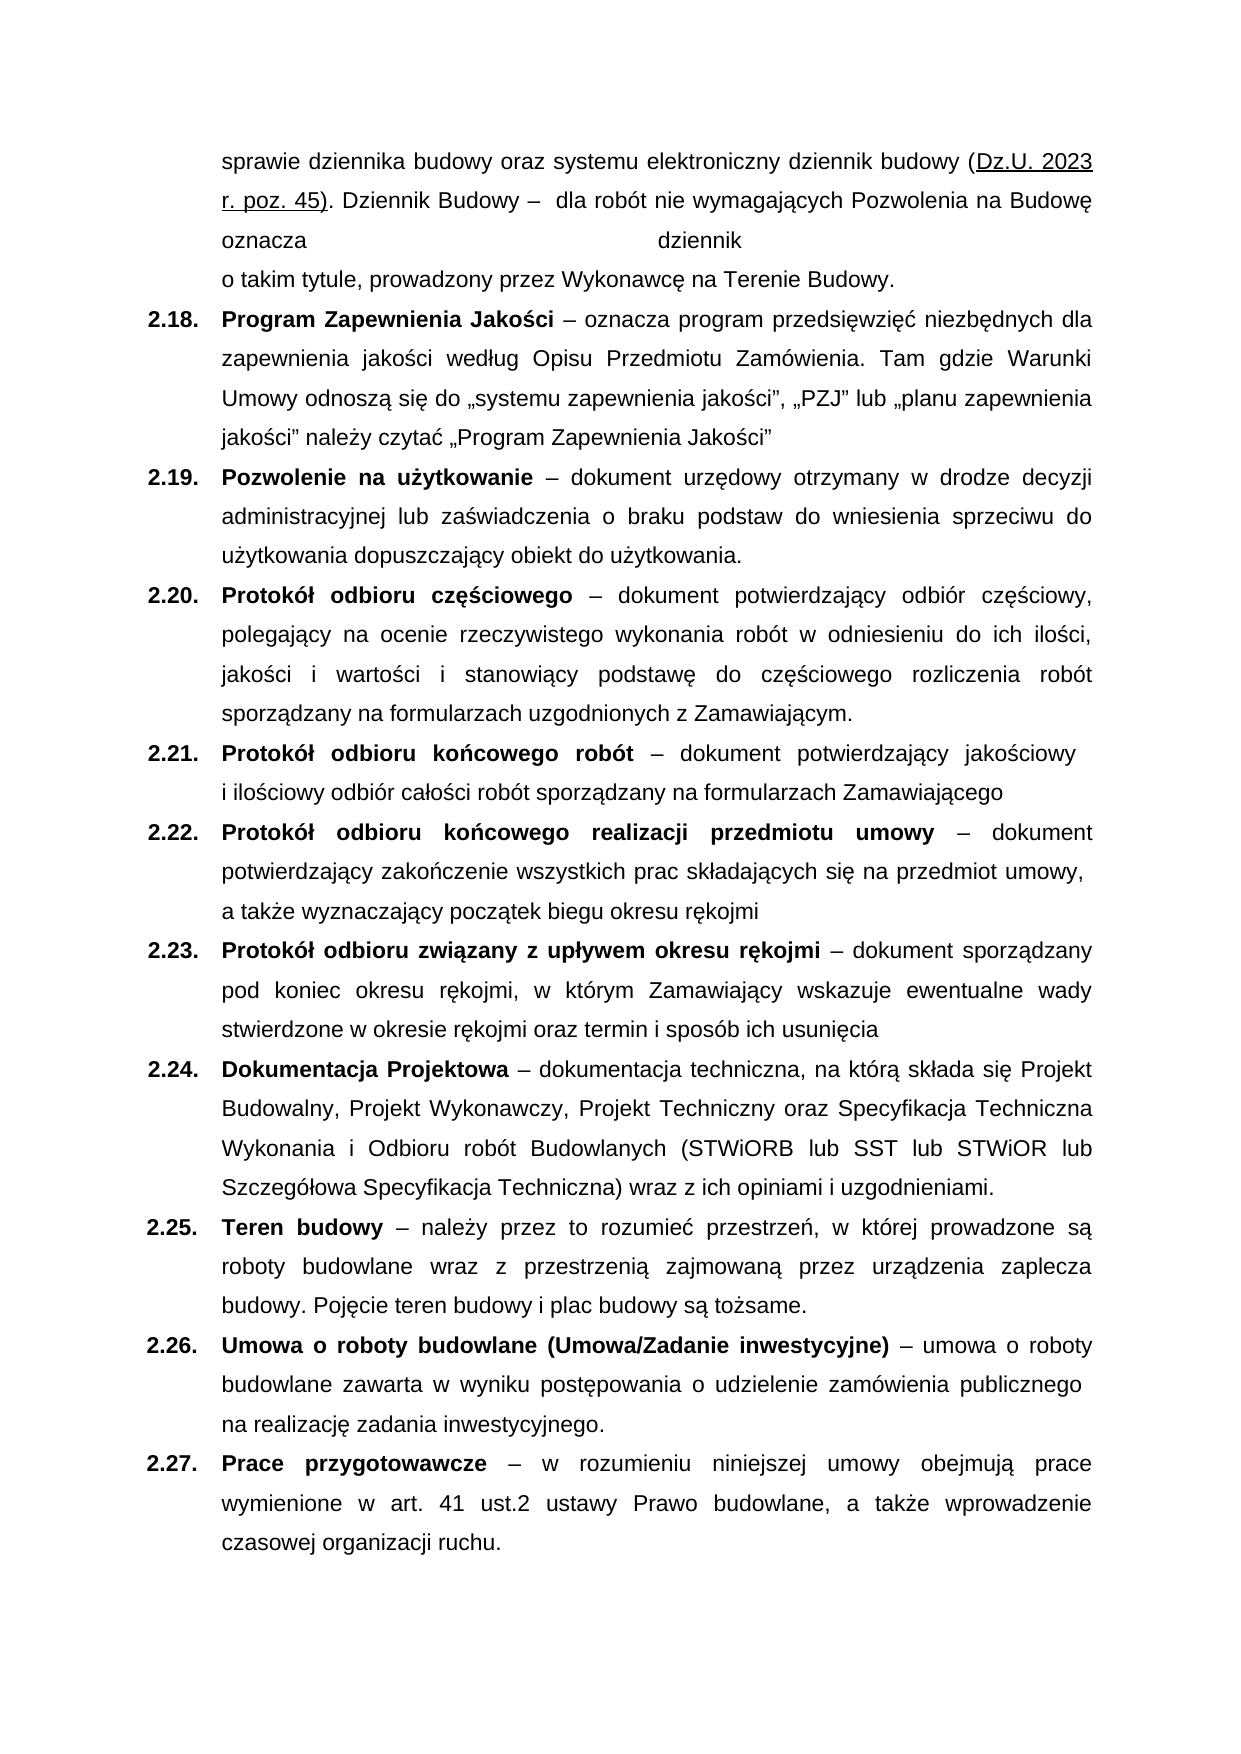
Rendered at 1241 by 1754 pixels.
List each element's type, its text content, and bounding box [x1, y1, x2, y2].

list Pozwolenie na użytkowanie – dokument urzędowy otrzymany w drodze decyzji administracyjnej lub zaświadczenia o braku podstaw do wniesienia sprzeciwu do użytkowania dopuszczający obiekt do użytkowania. [148, 463, 1093, 569]
list Protokół odbioru częściowego – dokument potwierdzający odbiór częściowy, polegający na ocenie rzeczywistego wykonania robót w odniesieniu do ich ilości, jakości i wartości i stanowiący podstawę do częściowego rozliczenia robót sporządzany na formularzach uzgodnionych z Zamawiającym. [148, 582, 1093, 727]
list Umowa o roboty budowlane (Umowa/Zadanie inwestycyjne) – umowa o roboty budowlane zawarta w wyniku postępowania o udzielenie zamówienia publicznego na realizację zadania inwestycyjnego. [146, 1332, 1093, 1437]
list Dokumentacja Projektowa – dokumentacja techniczna, na którą składa się Projekt Budowalny, Projekt Wykonawczy, Projekt Techniczny oraz Specyfikacja Techniczna Wykonania i Odbioru robót Budowlanych (STWiORB lub SST lub STWiOR lub Szczegółowa Specyfikacja Techniczna) wraz z ich opiniami i uzgodnieniami. [148, 1056, 1093, 1200]
list Protokół odbioru końcowego robót – dokument potwierdzający jakościowy i ilościowy odbiór całości robót sporządzany na formularzach Zamawiającego [148, 740, 1093, 806]
list Protokół odbioru związany z upływem okresu rękojmi – dokument sporządzany pod koniec okresu rękojmi, w którym Zamawiający wskazuje ewentualne wady stwierdzone w okresie rękojmi oraz termin i sposób ich usunięcia [148, 937, 1093, 1042]
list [148, 148, 1093, 292]
list Prace przygotowawcze – w rozumieniu niniejszej umowy obejmują prace wymienione w art. 41 ust.2 ustawy Prawo budowlane, a także wprowadzenie czasowej organizacji ruchu. [146, 1450, 1093, 1556]
list Program Zapewnienia Jakości – oznacza program przedsięwzięć niezbędnych dla zapewnienia jakości według Opisu Przedmiotu Zamówienia. Tam gdzie Warunki Umowy odnoszą się do „systemu zapewnienia jakości”, „PZJ” lub „planu zapewnienia jakości” należy czytać „Program Zapewnienia Jakości” [148, 306, 1093, 450]
list Teren budowy – należy przez to rozumieć przestrzeń, w której prowadzone są roboty budowlane wraz z przestrzenią zajmowaną przez urządzenia zaplecza budowy. Pojęcie teren budowy i plac budowy są tożsame. [146, 1213, 1093, 1319]
list Protokół odbioru końcowego realizacji przedmiotu umowy – dokument potwierdzający zakończenie wszystkich prac składających się na przedmiot umowy, a także wyznaczający początek biegu okresu rękojmi [148, 819, 1093, 924]
